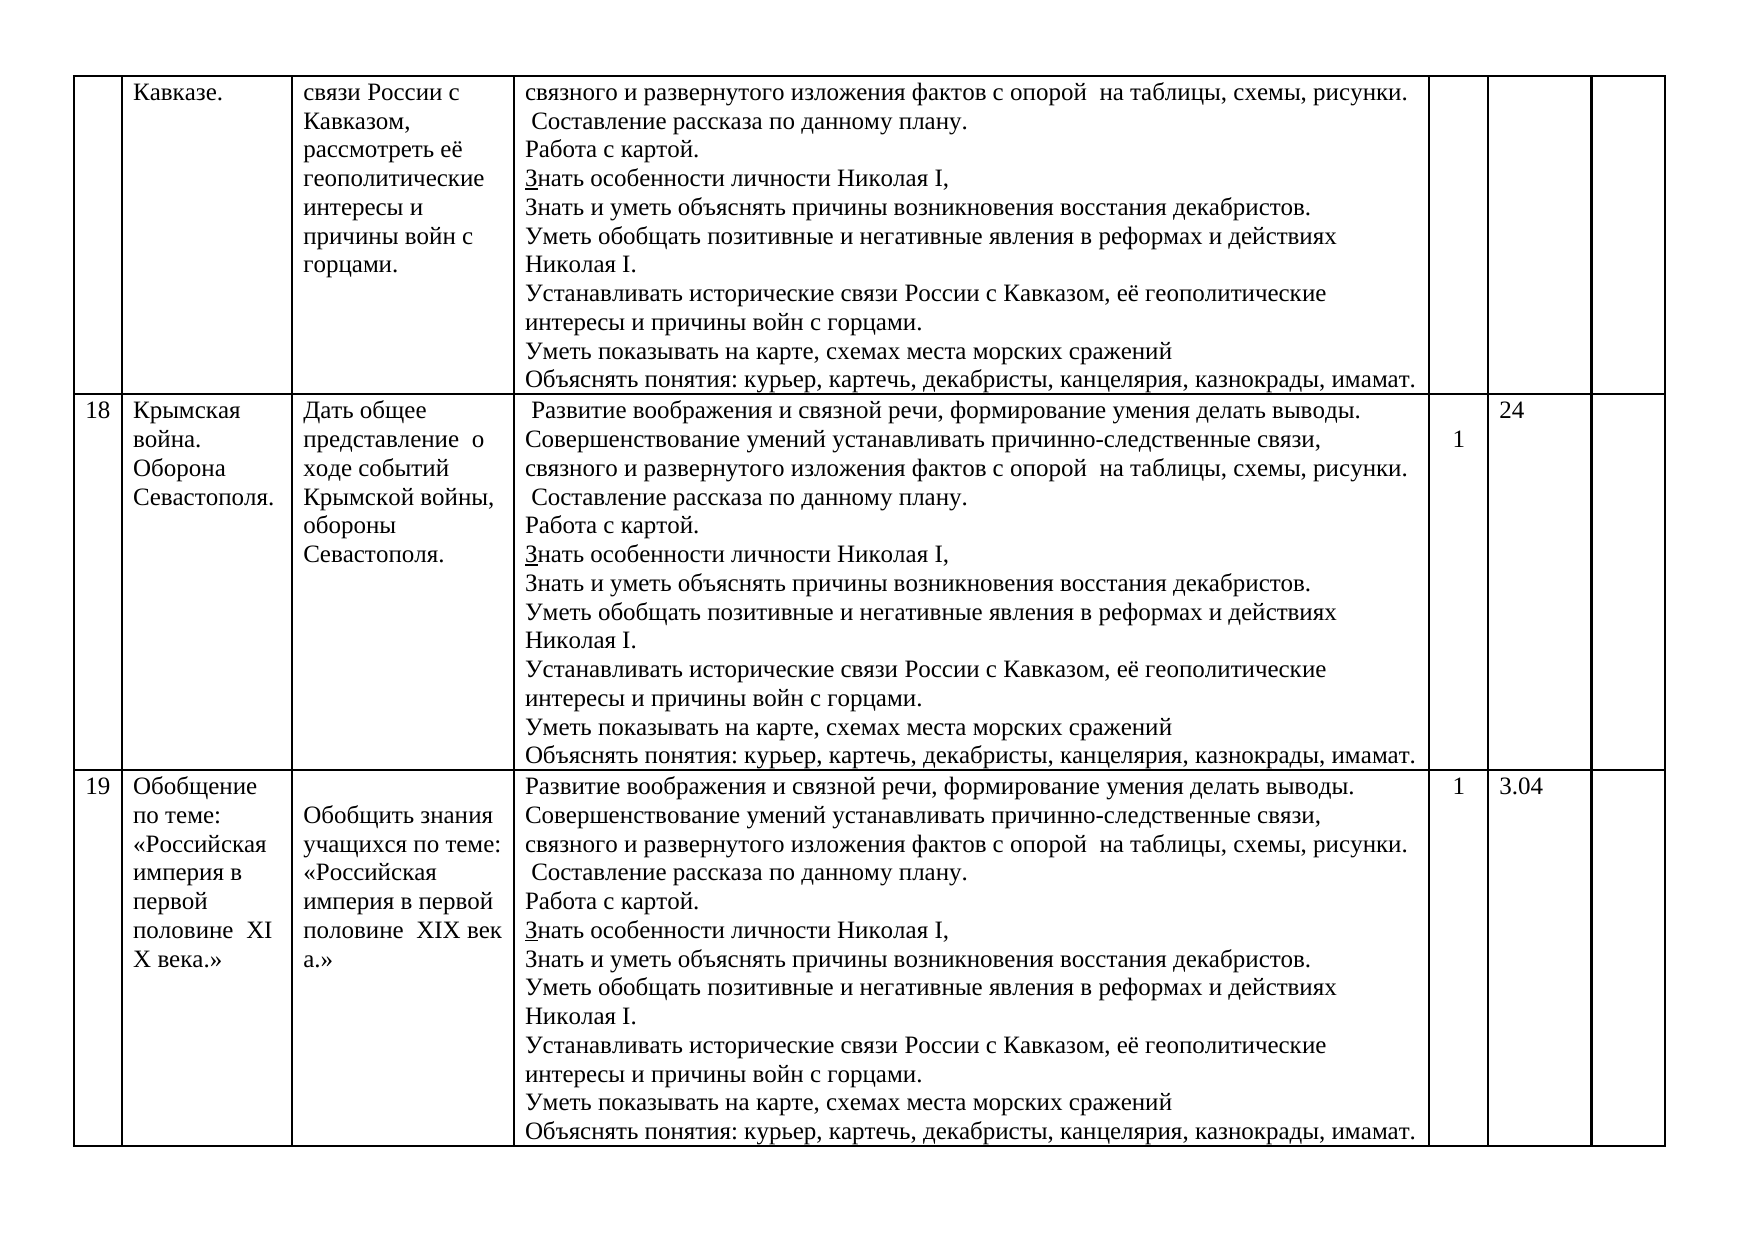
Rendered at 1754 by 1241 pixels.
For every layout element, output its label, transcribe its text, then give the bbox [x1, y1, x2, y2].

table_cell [293, 77, 513, 393]
table_cell 20 [1489, 77, 1590, 393]
table_cell 3.04 [1489, 771, 1590, 1145]
table_cell Дать общее представление о ходе событий Крымской войны, обороны Севастополя. [293, 395, 513, 769]
table_cell [1593, 395, 1664, 769]
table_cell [123, 77, 291, 393]
table_cell Обобщить знания учащихся по теме: «Российская империя в первой половине XIX века.» [293, 771, 513, 1145]
table_cell 18 [75, 395, 121, 769]
table_cell 1 [1430, 771, 1487, 1145]
table_cell [1593, 771, 1664, 1145]
table_cell Обобщение по теме: «Российская империя в первой половине XIX века.» [123, 771, 291, 1145]
table_cell 19 [75, 771, 121, 1145]
table_cell 1 [1430, 395, 1487, 769]
table_cell 1 [1430, 77, 1487, 393]
table_cell [1593, 77, 1664, 393]
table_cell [515, 77, 1428, 393]
table_cell 24 [1489, 395, 1590, 769]
table_cell 17 [75, 77, 121, 393]
table_cell Крымская война. Оборона Севастополя. [123, 395, 291, 769]
